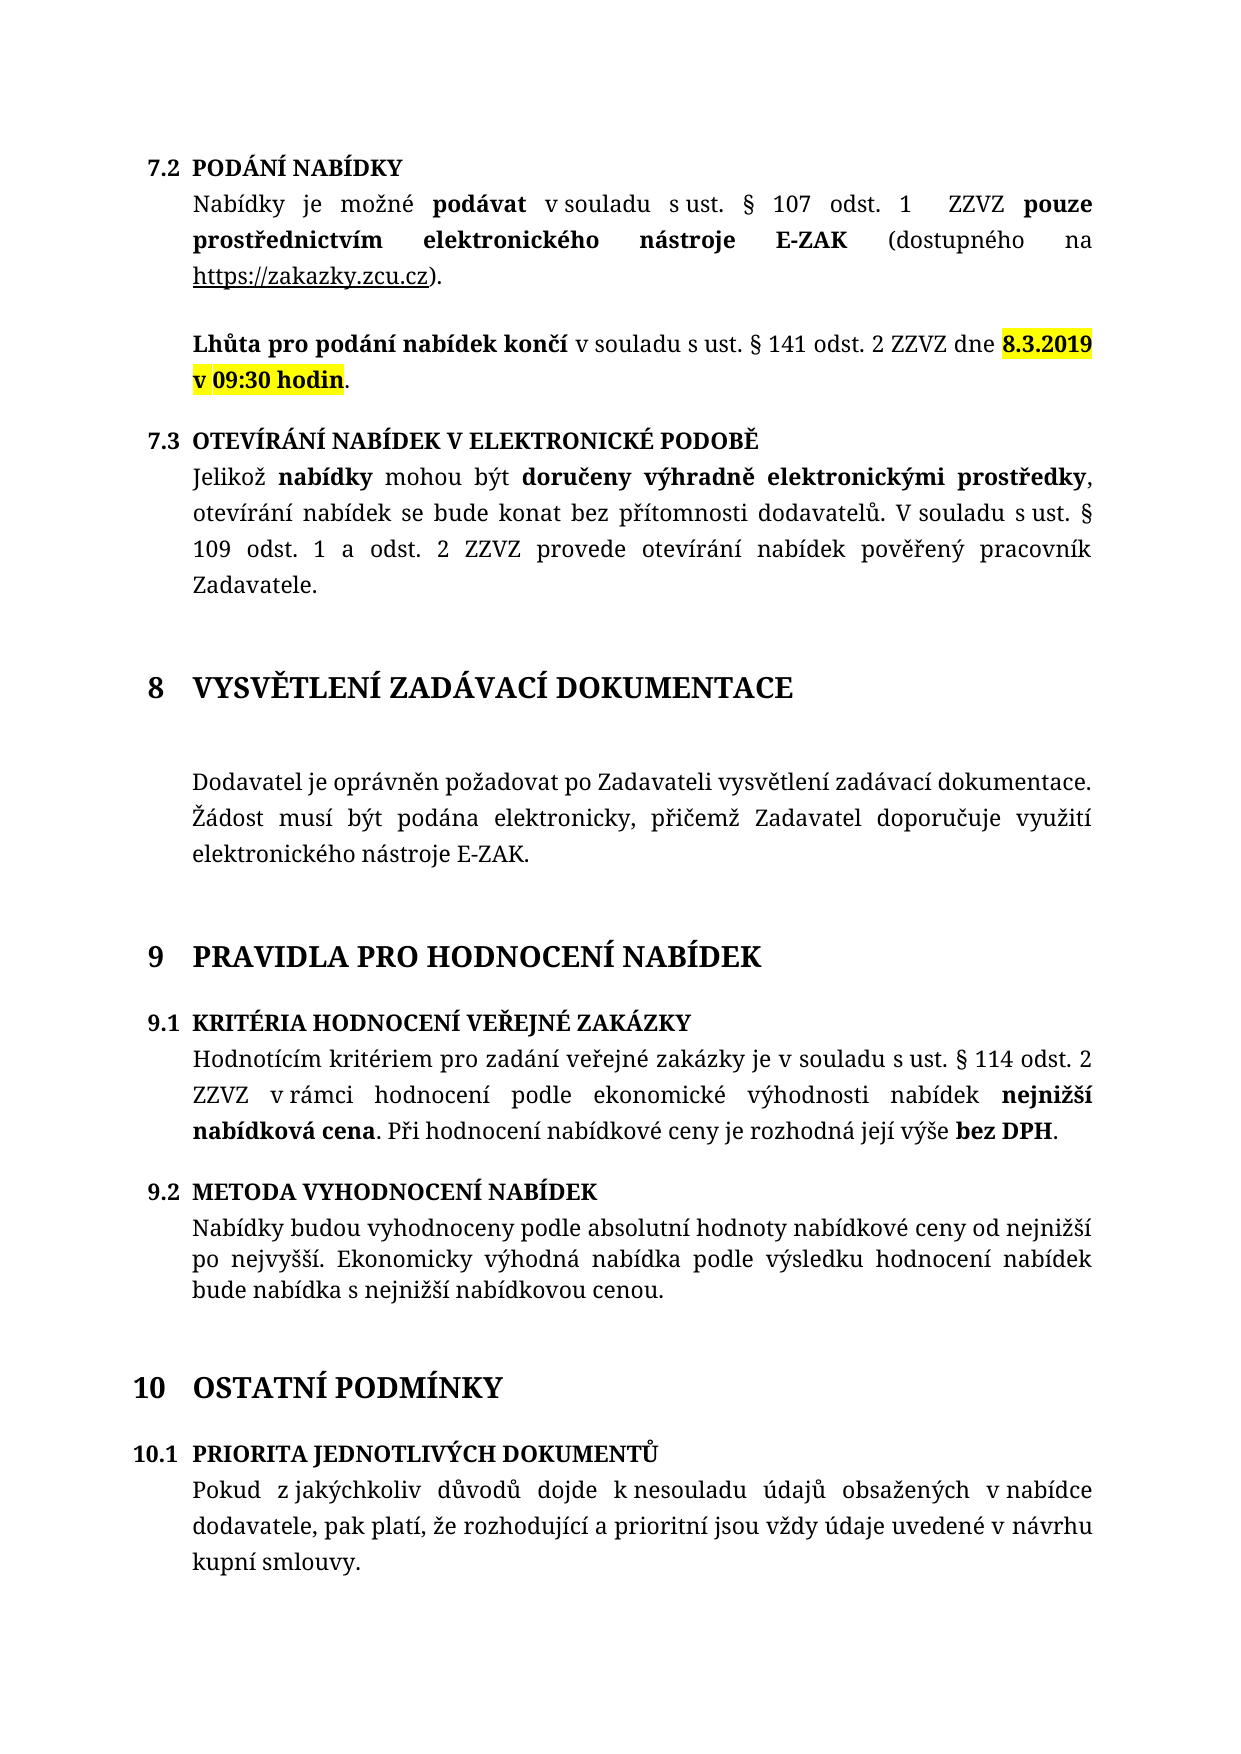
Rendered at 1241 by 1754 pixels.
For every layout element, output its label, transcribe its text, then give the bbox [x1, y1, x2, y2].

text Hodnotícím kritériem pro zadání veřejné zakázky je v souladu s ust. § 114 odst. 2 ZZVZ v rámci hodnocení podle ekonomické výhodnosti nabídek nejnižší nabídková cena. Při hodnocení nabídkové ceny je rozhodná její výše bez DPH. [193, 1043, 1093, 1146]
text Jelikož nabídky mohou být doručeny výhradně elektronickými prostředky, otevírání nabídek se bude konat bez přítomnosti dodavatelů. V souladu s ust. § 109 odst. 1 a odst. 2 ZZVZ provede otevírání nabídek pověřený pracovník Zadavatele. [193, 461, 1093, 600]
subtitle VYSVĚTLENÍ ZADÁVACÍ DOKUMENTACE [148, 667, 1093, 707]
subtitle PRAVIDLA PRO HODNOCENÍ NABÍDEK [148, 936, 1093, 976]
text Lhůta pro podání nabídek končí v souladu s ust. § 141 odst. 2 ZZVZ dne 8.3.2019 v 09:30 hodin. [193, 328, 1093, 395]
subtitle OTEVÍRÁNÍ NABÍDEK V ELEKTRONICKÉ PODOBĚ [148, 425, 1093, 456]
text Nabídky budou vyhodnoceny podle absolutní hodnoty nabídkové ceny od nejnižší po nejvyšší. Ekonomicky výhodná nabídka podle výsledku hodnocení nabídek bude nabídka s nejnižší nabídkovou cenou. [192, 1212, 1093, 1305]
subtitle PRIORITA JEDNOTLIVÝCH DOKUMENTŮ [133, 1438, 1093, 1470]
subtitle OSTATNÍ PODMÍNKY [133, 1368, 1093, 1407]
text Pokud z jakýchkoliv důvodů dojde k nesouladu údajů obsažených v nabídce dodavatele, pak platí, že rozhodující a prioritní jsou vždy údaje uvedené v návrhu kupní smlouvy. [192, 1474, 1093, 1577]
subtitle PODÁNÍ NABÍDKY [147, 152, 1093, 183]
text Nabídky je možné podávat v souladu s ust. § 107 odst. 1 ZZVZ pouze prostřednictvím elektronického nástroje E-ZAK (dostupného na https://zakazky.zcu.cz). [193, 188, 1093, 291]
text Dodavatel je oprávněn požadovat po Zadavateli vysvětlení zadávací dokumentace. Žádost musí být podána elektronicky, přičemž Zadavatel doporučuje využití elektronického nástroje E-ZAK. [192, 766, 1093, 869]
subtitle METODA VYHODNOCENÍ NABÍDEK [147, 1176, 1093, 1207]
subtitle KRITÉRIA HODNOCENÍ VEŘEJNÉ ZAKÁZKY [147, 1007, 1093, 1038]
